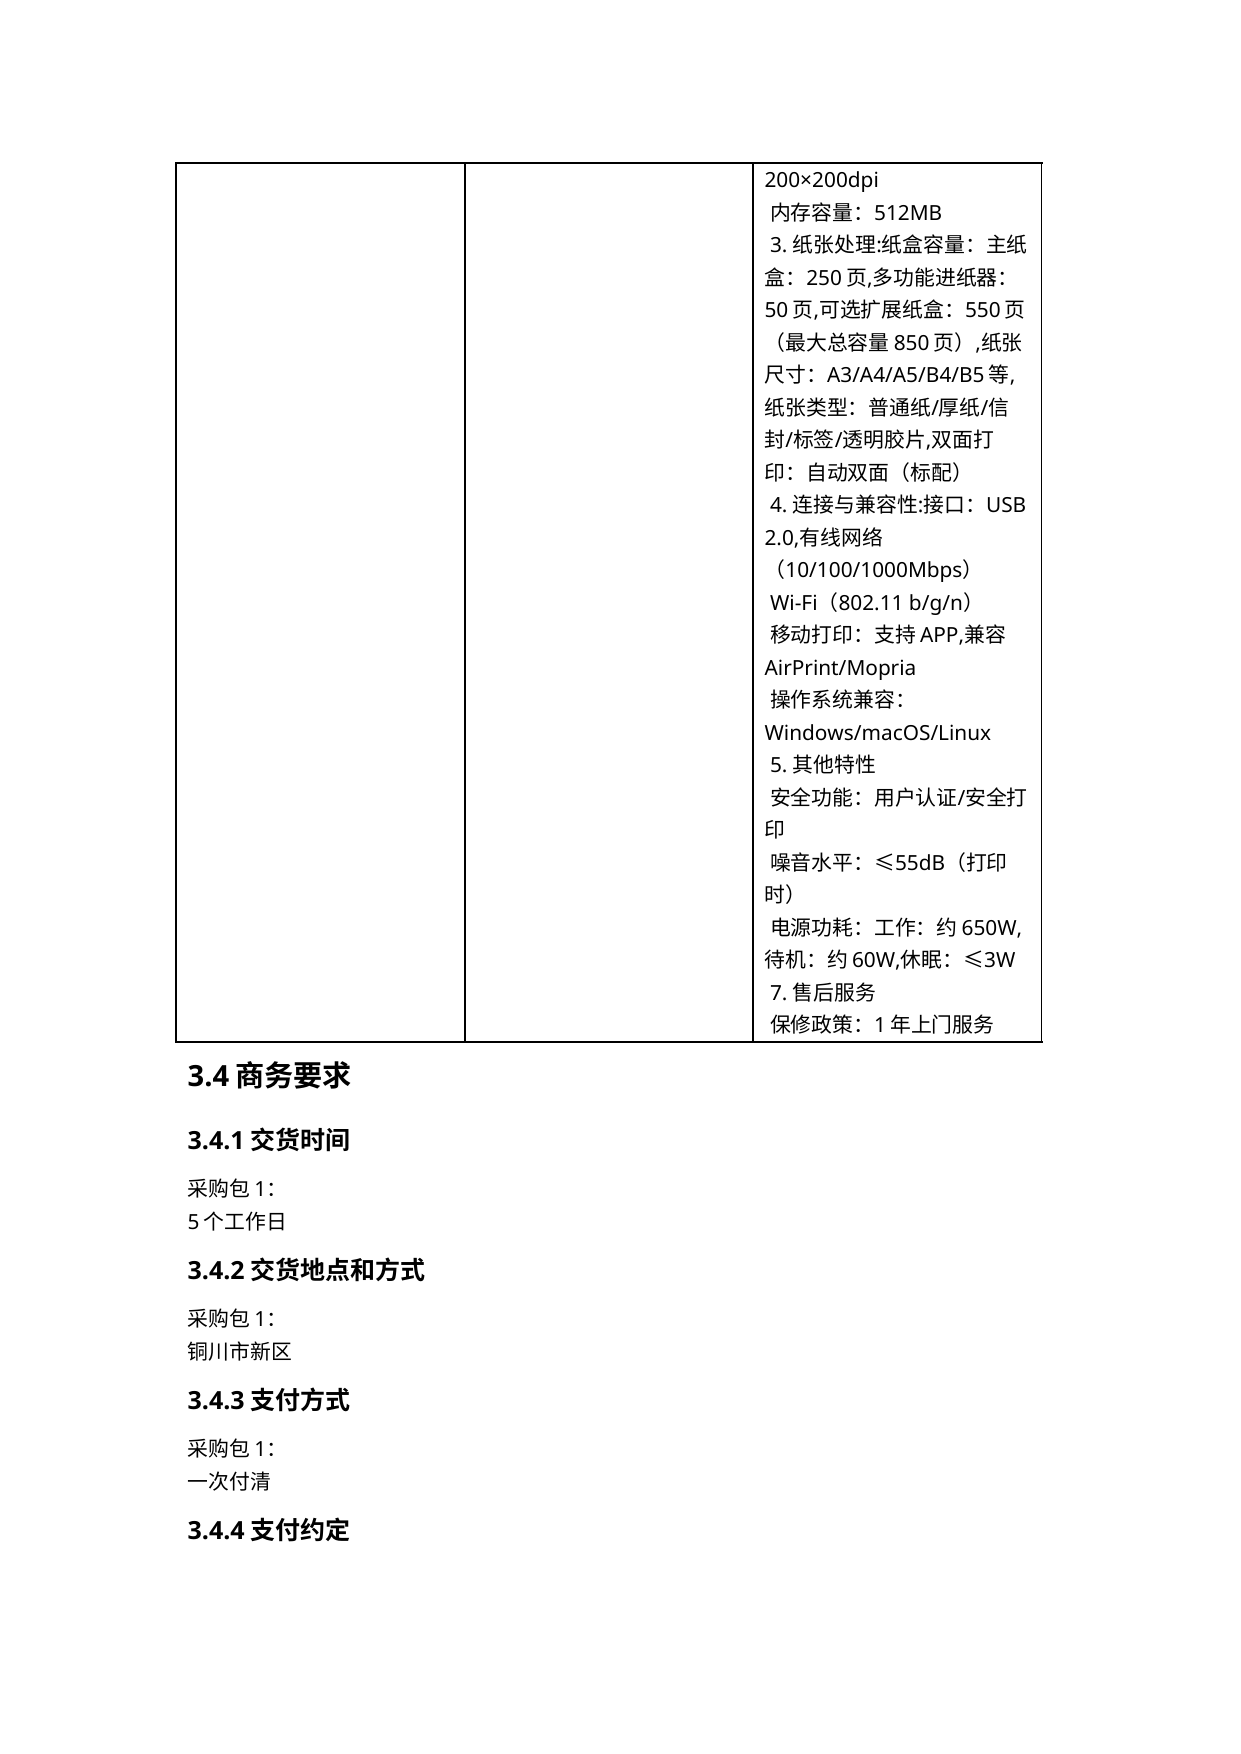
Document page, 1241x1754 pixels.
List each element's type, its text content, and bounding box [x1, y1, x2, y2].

table_cell 8 [177, 164, 464, 1041]
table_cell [754, 164, 1041, 1041]
text 3.4.4支付约定 [187, 1498, 1053, 1563]
text 3.4.1交货时间 [187, 1108, 1053, 1173]
text 3.4商务要求 [187, 1043, 1053, 1108]
text 采购包1： [187, 1433, 1053, 1465]
text 一次付清 [187, 1465, 1053, 1498]
text 采购包1： [187, 1173, 1053, 1205]
text 5个工作日 [187, 1205, 1053, 1238]
table_cell [466, 164, 752, 1041]
text 采购包1： [187, 1303, 1053, 1335]
text 铜川市新区 [187, 1335, 1053, 1368]
text 3.4.3支付方式 [187, 1368, 1053, 1433]
text 3.4.2交货地点和方式 [187, 1238, 1053, 1303]
